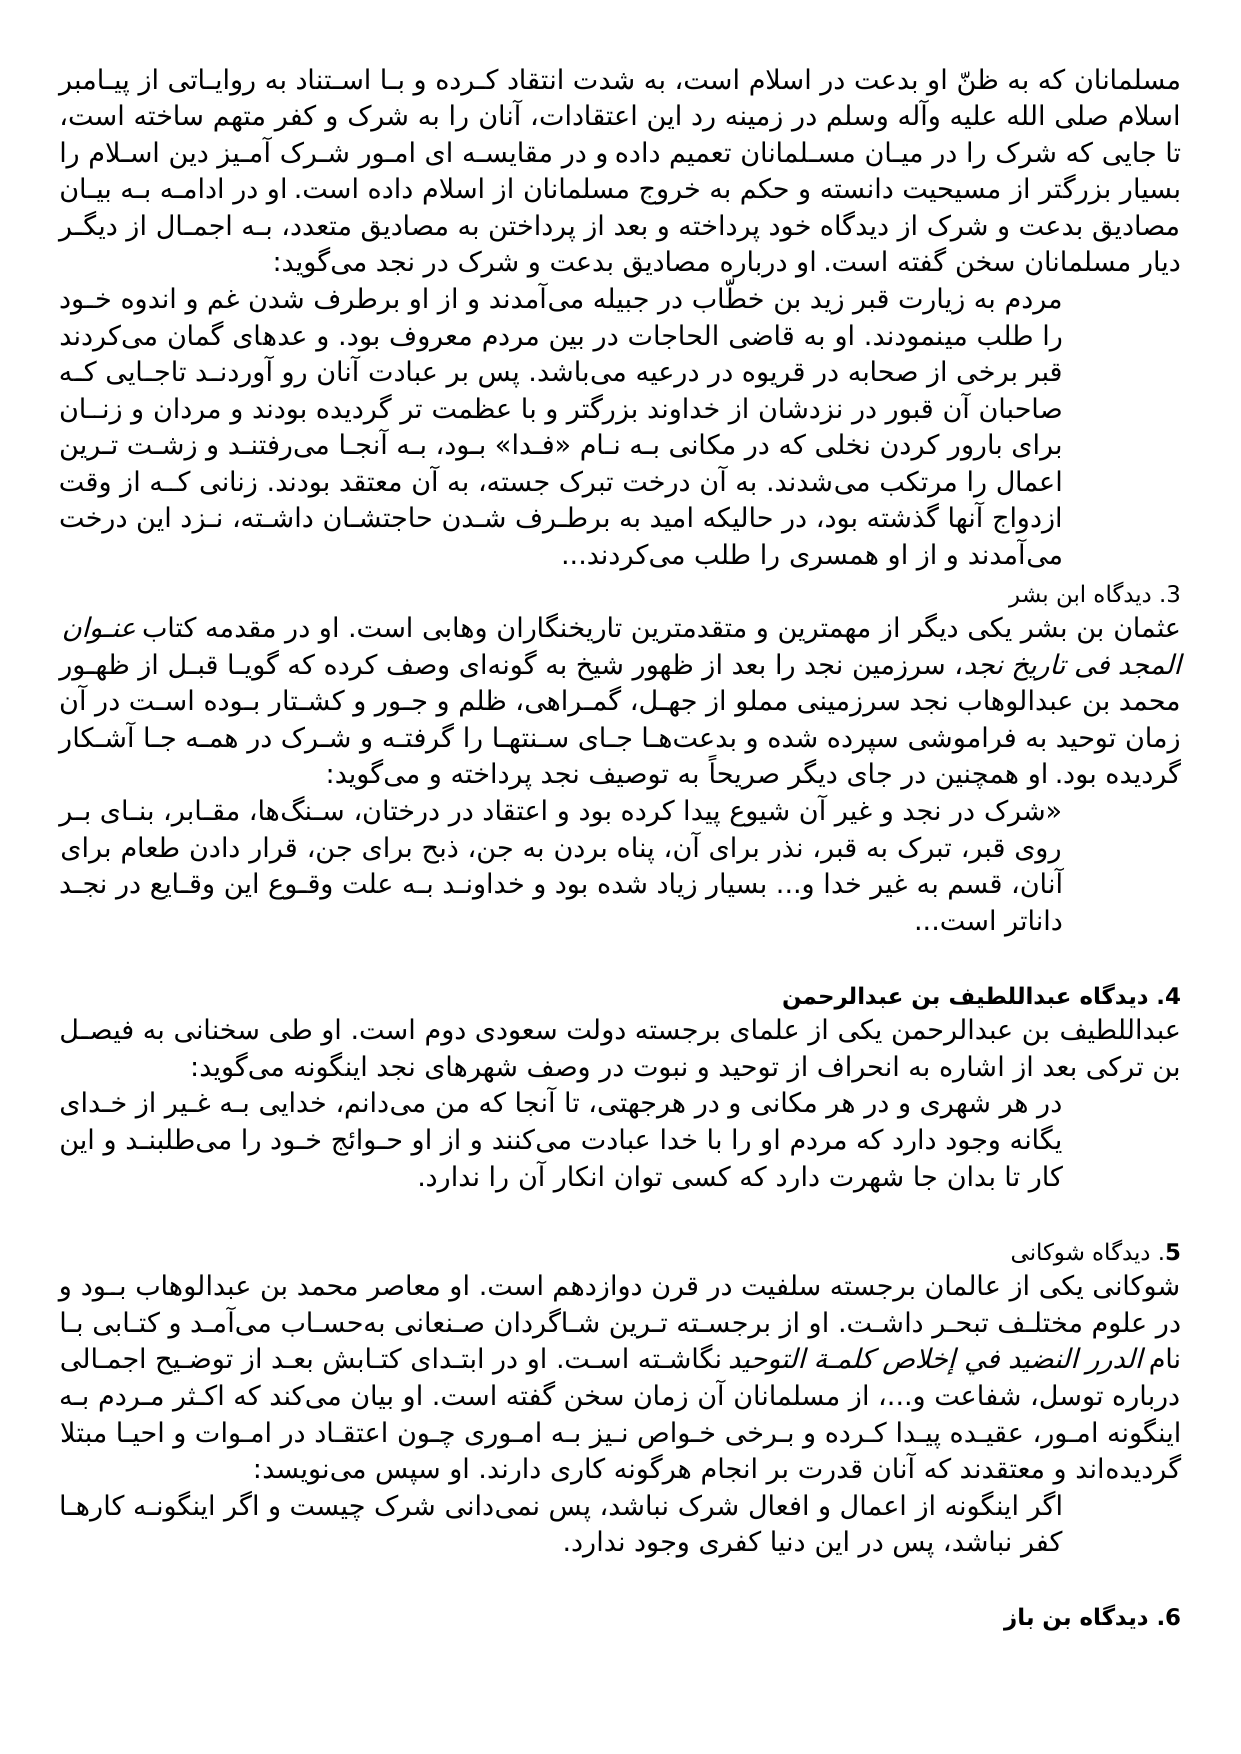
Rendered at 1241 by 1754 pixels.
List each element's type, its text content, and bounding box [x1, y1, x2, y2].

text 4. دیدگاه عبداللطیف بن عبدالرحمن [59, 973, 1181, 1010]
text 3. دیدگاه ابن بشر [59, 571, 1181, 607]
text «شرک در نجد و غیر آن شیوع پیدا کرده بود و اعتقاد در درختان، سنگ‌ها، مقابر، بنای بر روی قبر، تبرک به قبر، نذر برای آن، پناه بردن به جن، ذبح برای جن، قرار دادن طعام برای آنان، قسم به غیر خدا و... بسیار زیاد شده بود و خداوند به علت وقوع این وقایع در نجد داناتر است... [59, 790, 1063, 937]
text 6. ديدگاه بن باز [59, 1595, 1181, 1631]
text عثمان بن بشر یکی دیگر از مهمترین و متقدمترین تاریخنگاران وهابی است. او در مقدمه کتاب عنوان المجد فی تاریخ نجد، سرزمین نجد را بعد از ظهور شیخ به گونه‌ای وصف کرده که گویا قبل از ظهور محمد بن عبدالوهاب نجد سرزمینی مملو از جهل، گمراهی، ظلم و جور و کشتار بوده است در آن زمان توحید به فراموشی سپرده شده و بدعت‌ها جای سنتها را گرفته و شرک در همه جا آشکار گردیده بود. او همچنین در جای دیگر صریحاً به توصیف نجد پرداخته و می‌گوید: [59, 607, 1181, 790]
text شوکانی یکی از عالمان برجسته سلفیت در قرن دوازدهم است. او معاصر محمد بن عبدالوهاب بود و در علوم مختلف تبحر داشت. او از برجسته ترین شاگردان صنعانی به‌حساب می‌آمد و کتابی با نام الدرر النضيد في إخلاص کلمة التوحيد نگاشته است. او در ابتدای کتابش بعد از توضیح اجمالی درباره توسل، شفاعت و...، از مسلمانان آن زمان سخن گفته است. او بیان می‌کند که اکثر مردم به اینگونه امور، عقیده پیدا کرده و برخی خواص نیز به اموری چون اعتقاد در اموات و احیا مبتلا گردیده‌اند و معتقدند که آنان قدرت بر انجام هرگونه کاری دارند. او سپس می‌نویسد: [59, 1266, 1181, 1485]
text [59, 59, 1181, 278]
text در هر شهری و در هر مکانی و در هرجهتی، تا آنجا که من می‌دانم، خدایی به غیر از خدای یگانه وجود دارد که مردم او را با خدا عبادت می‌کنند و از او حوائج خود را می‌طلبند و این کار تا بدان جا شهرت دارد که کسی توان انکار آن را ندارد. [59, 1083, 1063, 1192]
text عبداللطیف بن عبدالرحمن یکی از علمای برجسته دولت سعودی دوم است. او طی سخنانی به فیصل بن ترکی بعد از اشاره به انحراف از توحید و نبوت در وصف شهرهای نجد اینگونه می‌گوید: [59, 1010, 1181, 1083]
text 5. دیدگاه شوکانی [59, 1229, 1181, 1266]
text اگر اینگونه از اعمال و افعال شرک نباشد، پس نمی‌دانی شرک چیست و اگر اینگونه کارها کفر نباشد، پس در این دنیا کفری وجود ندارد. [59, 1485, 1063, 1558]
text مردم به زیارت قبر زید بن خطّاب در جبیله می‌آمدند و از او برطرف شدن غم و اندوه خود را طلب مینمودند. او به قاضی الحاجات در بین مردم معروف بود. و عدهای گمان می‌کردند قبر برخی از صحابه در قریوه در درعیه می‌باشد. پس بر عبادت آنان رو آوردند تاجایی که صاحبان آن قبور در نزدشان از خداوند بزرگتر و با عظمت تر گردیده بودند و مردان و زنان برای بارور کردن نخلی که در مکانی به نام «فدا» بود، به آنجا می‌رفتند و زشت ترین اعمال را مرتکب می‌شدند. به آن درخت تبرک جسته، به آن معتقد بودند. زنانی که از وقت ازدواج آنها گذشته بود، در حالیکه امید به برطرف شدن حاجتشان داشته، نزد این درخت می‌آمدند و از او همسری را طلب می‌کردند... [59, 278, 1063, 571]
